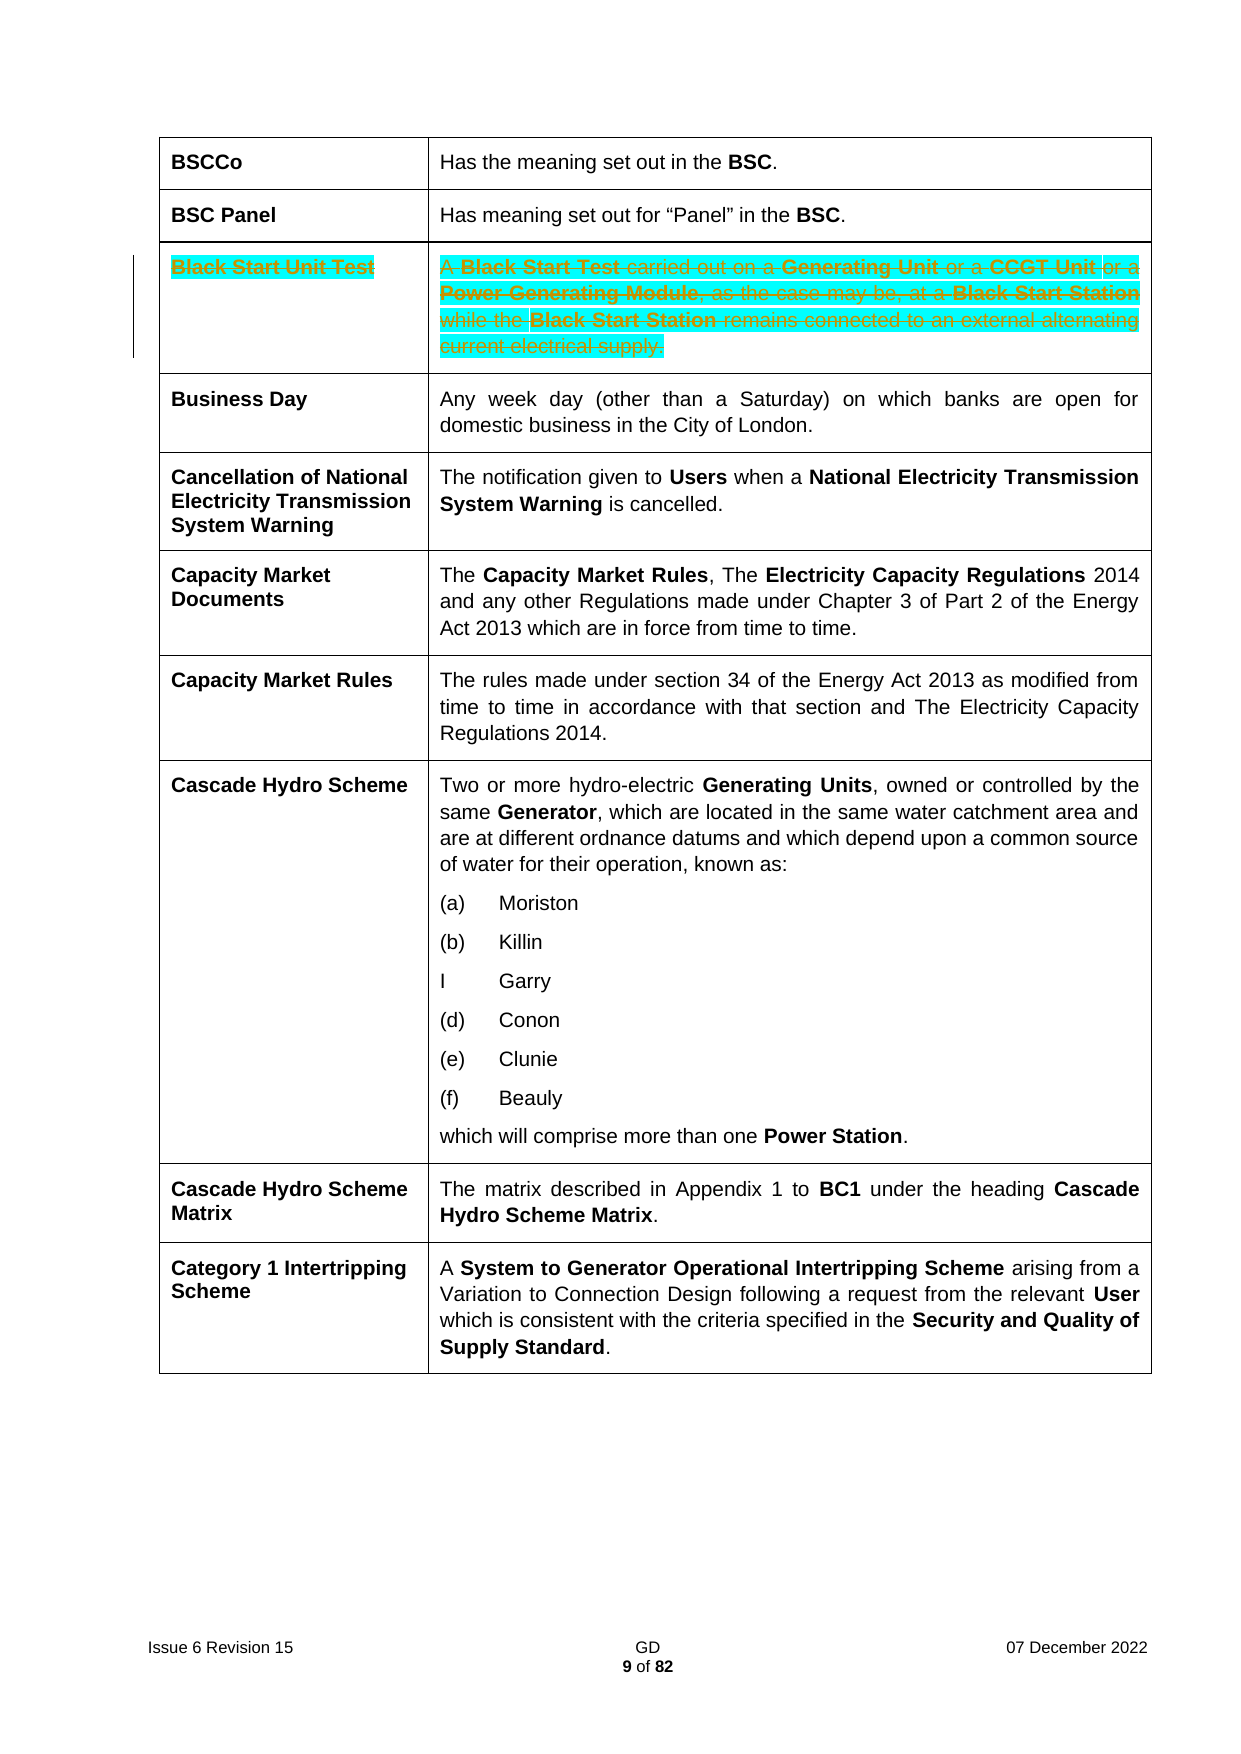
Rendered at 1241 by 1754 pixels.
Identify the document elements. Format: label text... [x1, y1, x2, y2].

table_cell The matrix described in Appendix 1 to BC1 under the heading Cascade Hydro Scheme Matrix. [429, 1164, 1151, 1242]
table_cell BSC Panel [160, 190, 428, 241]
table_cell [160, 243, 428, 373]
table_cell The Capacity Market Rules, The Electricity Capacity Regulations 2014 and any other Regulations made under Chapter 3 of Part 2 of the Energy Act 2013 which are in force from time to time. [429, 551, 1151, 654]
table_cell Has meaning set out for “Panel” in the BSC. [429, 190, 1151, 241]
table_cell Capacity Market Rules [160, 656, 428, 760]
table_cell Has the meaning set out in the BSC. [429, 138, 1151, 189]
table_cell The rules made under section 34 of the Energy Act 2013 as modified from time to time in accordance with that section and The Electricity Capacity Regulations 2014. [429, 656, 1151, 760]
table_cell Cancellation of National Electricity Transmission System Warning [160, 453, 428, 549]
table_cell [429, 243, 1151, 373]
table_cell Cascade Hydro Scheme [160, 761, 428, 1163]
table_cell The notification given to Users when a National Electricity Transmission System Warning is cancelled. [429, 453, 1151, 549]
table_cell A System to Generator Operational Intertripping Scheme arising from a Variation to Connection Design following a request from the relevant User which is consistent with the criteria specified in the Security and Quality of Supply Standard. [429, 1243, 1151, 1373]
table_cell Cascade Hydro Scheme Matrix [160, 1164, 428, 1242]
table_cell BSCCo [160, 138, 428, 189]
table_cell Capacity Market Documents [160, 551, 428, 654]
table_cell Two or more hydro-electric Generating Units, owned or controlled by the same Generator, which are located in the same water catchment area and are at different ordnance datums and which depend upon a common source of water for their operation, known as: (a) Moriston (b) Killin I Garry (d) Conon (e) Clunie (f) Beauly which will comprise more than one Power Station. [429, 761, 1151, 1163]
table_cell Business Day [160, 374, 428, 452]
table_cell Category 1 Intertripping Scheme [160, 1243, 428, 1373]
table_cell Any week day (other than a Saturday) on which banks are open for domestic business in the City of London. [429, 374, 1151, 452]
